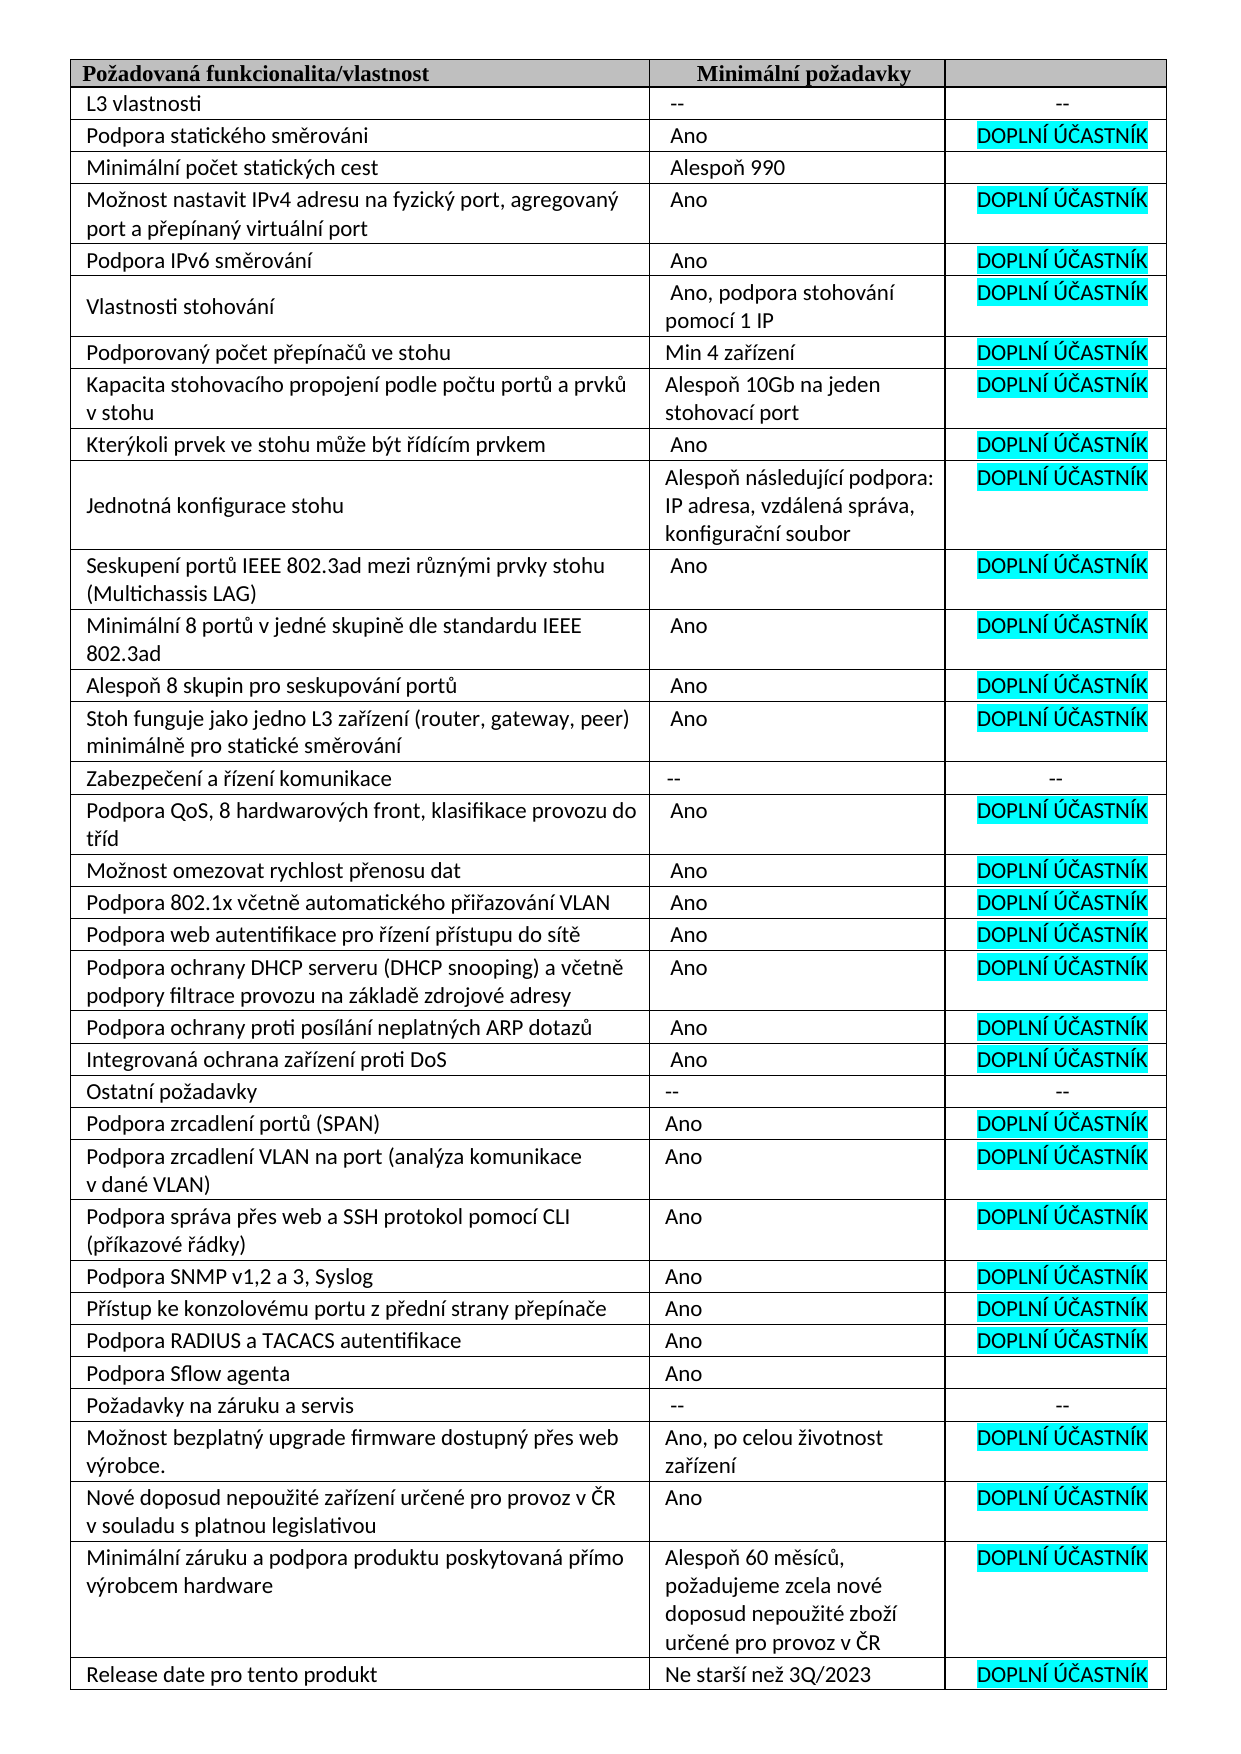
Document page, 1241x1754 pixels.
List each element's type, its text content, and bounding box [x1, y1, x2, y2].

table_cell DOPLNÍ ÚČASTNÍK [946, 951, 1166, 1010]
table_cell Ano [650, 951, 944, 1010]
table_cell Zabezpečení a řízení komunikace [71, 762, 649, 793]
table_cell -- [946, 762, 1166, 793]
table_cell DOPLNÍ ÚČASTNÍK [946, 244, 1166, 275]
table_cell DOPLNÍ ÚČASTNÍK [946, 1325, 1166, 1356]
table_cell Podpora 802.1x včetně automatického přiřazování VLAN [71, 887, 649, 918]
table_cell Alespoň 990 [650, 152, 944, 183]
table_cell Min 4 zařízení [650, 337, 944, 368]
table_cell Ano [650, 184, 944, 243]
table_cell Podpora ochrany DHCP serveru (DHCP snooping) a včetně podpory filtrace provozu na základě zdrojové adresy [71, 951, 649, 1010]
table_cell Ano [650, 1140, 944, 1199]
table_cell Ano [650, 550, 944, 609]
table_cell Přístup ke konzolovému portu z přední strany přepínače [71, 1293, 649, 1324]
table_cell Ano [650, 1108, 944, 1139]
table_cell DOPLNÍ ÚČASTNÍK [946, 1140, 1166, 1199]
table_cell -- [650, 762, 944, 793]
table_cell Ano [650, 1482, 944, 1541]
table_header [946, 60, 1166, 86]
table_cell Ano [650, 1044, 944, 1075]
table_cell Podpora správa přes web a SSH protokol pomocí CLI (příkazové řádky) [71, 1200, 649, 1259]
table_cell Minimální záruku a podpora produktu poskytovaná přímo výrobcem hardware [71, 1542, 649, 1657]
table_cell Alespoň 8 skupin pro seskupování portů [71, 670, 649, 701]
table_cell Ne starší než 3Q/2023 [650, 1658, 944, 1689]
table_cell DOPLNÍ ÚČASTNÍK [946, 1044, 1166, 1075]
table_cell Kapacita stohovacího propojení podle počtu portů a prvků v stohu [71, 369, 649, 428]
table_cell DOPLNÍ ÚČASTNÍK [946, 120, 1166, 151]
table_cell [946, 1357, 1166, 1388]
table_cell Ano [650, 670, 944, 701]
table_cell DOPLNÍ ÚČASTNÍK [946, 670, 1166, 701]
table_cell DOPLNÍ ÚČASTNÍK [946, 184, 1166, 243]
table_cell DOPLNÍ ÚČASTNÍK [946, 1011, 1166, 1043]
table_cell DOPLNÍ ÚČASTNÍK [946, 795, 1166, 854]
table_cell Podpora zrcadlení portů (SPAN) [71, 1108, 649, 1139]
table_cell DOPLNÍ ÚČASTNÍK [946, 276, 1166, 336]
table_cell Minimální 8 portů v jedné skupině dle standardu IEEE 802.3ad [71, 610, 649, 669]
table_cell Ano [650, 1325, 944, 1356]
table_cell Ano [650, 244, 944, 275]
table_cell Podpora IPv6 směrování [71, 244, 649, 275]
table_cell Integrovaná ochrana zařízení proti DoS [71, 1044, 649, 1075]
table_header Požadovaná funkcionalita/vlastnost [71, 60, 649, 86]
table_cell DOPLNÍ ÚČASTNÍK [946, 550, 1166, 609]
table_cell Podporovaný počet přepínačů ve stohu [71, 337, 649, 368]
table_cell Seskupení portů IEEE 802.3ad mezi různými prvky stohu (Multichassis LAG) [71, 550, 649, 609]
table_cell [946, 152, 1166, 183]
table_cell Minimální počet statických cest [71, 152, 649, 183]
table_cell Ano [650, 702, 944, 761]
table_cell Ano [650, 429, 944, 460]
table_cell Požadavky na záruku a servis [71, 1389, 649, 1421]
table_cell DOPLNÍ ÚČASTNÍK [946, 1293, 1166, 1324]
table_cell -- [650, 88, 944, 119]
table_cell -- [650, 1076, 944, 1107]
table_cell Podpora web autentifikace pro řízení přístupu do sítě [71, 919, 649, 950]
table_cell DOPLNÍ ÚČASTNÍK [946, 1261, 1166, 1292]
table_cell Podpora zrcadlení VLAN na port (analýza komunikace v dané VLAN) [71, 1140, 649, 1199]
table_cell Stoh funguje jako jedno L3 zařízení (router, gateway, peer) minimálně pro statické směrování [71, 702, 649, 761]
table_cell Alespoň 10Gb na jeden stohovací port [650, 369, 944, 428]
table_cell Ano [650, 1011, 944, 1043]
table_cell DOPLNÍ ÚČASTNÍK [946, 855, 1166, 886]
table_cell Ano [650, 855, 944, 886]
table_cell -- [946, 1389, 1166, 1421]
table_cell DOPLNÍ ÚČASTNÍK [946, 1200, 1166, 1259]
table_cell Jednotná konfigurace stohu [71, 461, 649, 548]
table_cell DOPLNÍ ÚČASTNÍK [946, 337, 1166, 368]
table_cell -- [946, 1076, 1166, 1107]
table_cell Ano [650, 887, 944, 918]
table_cell Podpora SNMP v1,2 a 3, Syslog [71, 1261, 649, 1292]
table_cell Kterýkoli prvek ve stohu může být řídícím prvkem [71, 429, 649, 460]
table_cell DOPLNÍ ÚČASTNÍK [946, 1482, 1166, 1541]
table_cell Možnost bezplatný upgrade firmware dostupný přes web výrobce. [71, 1422, 649, 1481]
table_cell Vlastnosti stohování [71, 276, 649, 336]
table_cell Možnost omezovat rychlost přenosu dat [71, 855, 649, 886]
table_cell Nové doposud nepoužité zařízení určené pro provoz v ČR v souladu s platnou legislativou [71, 1482, 649, 1541]
table_cell Ostatní požadavky [71, 1076, 649, 1107]
table_cell Podpora Sflow agenta [71, 1357, 649, 1388]
table_cell Alespoň 60 měsíců, požadujeme zcela nové doposud nepoužité zboží určené pro provoz v ČR [650, 1542, 944, 1657]
table_cell DOPLNÍ ÚČASTNÍK [946, 702, 1166, 761]
table_cell Ano [650, 795, 944, 854]
table_cell DOPLNÍ ÚČASTNÍK [946, 429, 1166, 460]
table_cell Ano [650, 120, 944, 151]
table_cell Alespoň následující podpora: IP adresa, vzdálená správa, konfigurační soubor [650, 461, 944, 548]
table_cell -- [946, 88, 1166, 119]
table_cell Ano, podpora stohování pomocí 1 IP [650, 276, 944, 336]
table_cell Podpora statického směrováni [71, 120, 649, 151]
table_cell DOPLNÍ ÚČASTNÍK [946, 1542, 1166, 1657]
table_cell L3 vlastnosti [71, 88, 649, 119]
table_cell Ano [650, 1293, 944, 1324]
table_cell DOPLNÍ ÚČASTNÍK [946, 887, 1166, 918]
table_cell Ano [650, 610, 944, 669]
table_cell DOPLNÍ ÚČASTNÍK [946, 369, 1166, 428]
table_cell Ano, po celou životnost zařízení [650, 1422, 944, 1481]
table_cell Podpora ochrany proti posílání neplatných ARP dotazů [71, 1011, 649, 1043]
table_cell DOPLNÍ ÚČASTNÍK [946, 1108, 1166, 1139]
table_cell Podpora QoS, 8 hardwarových front, klasifikace provozu do tříd [71, 795, 649, 854]
table_cell Ano [650, 919, 944, 950]
table_cell -- [650, 1389, 944, 1421]
table_cell Ano [650, 1261, 944, 1292]
table_cell DOPLNÍ ÚČASTNÍK [946, 919, 1166, 950]
table_cell DOPLNÍ ÚČASTNÍK [946, 610, 1166, 669]
table_cell DOPLNÍ ÚČASTNÍK [946, 1422, 1166, 1481]
table_cell DOPLNÍ ÚČASTNÍK [946, 461, 1166, 548]
table_cell Podpora RADIUS a TACACS autentifikace [71, 1325, 649, 1356]
table_header Minimální požadavky [650, 60, 944, 86]
table_cell Release date pro tento produkt [71, 1658, 649, 1689]
table_cell Možnost nastavit IPv4 adresu na fyzický port, agregovaný port a přepínaný virtuální port [71, 184, 649, 243]
table_cell Ano [650, 1357, 944, 1388]
table_cell DOPLNÍ ÚČASTNÍK [946, 1658, 1166, 1689]
table_cell Ano [650, 1200, 944, 1259]
